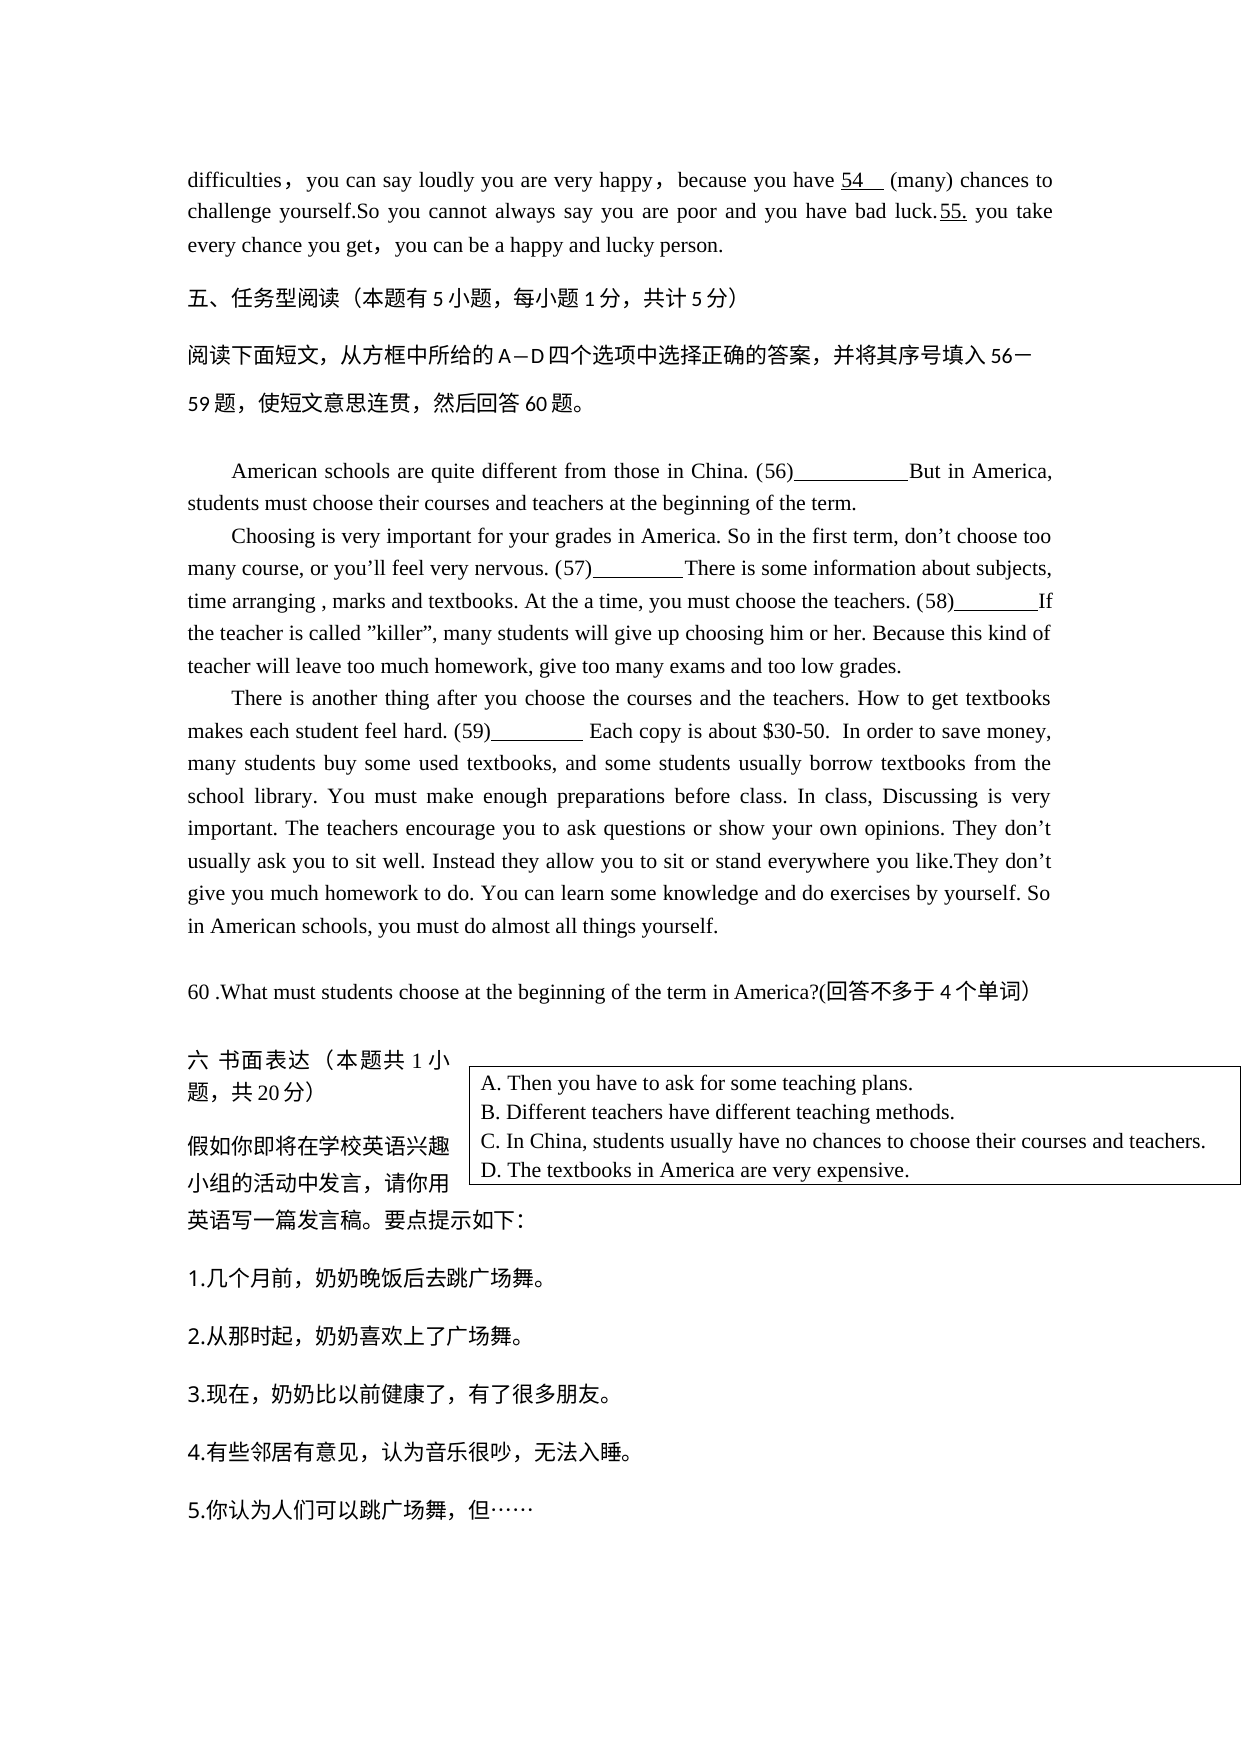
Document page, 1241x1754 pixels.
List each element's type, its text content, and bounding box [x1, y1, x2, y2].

text 五、任务型阅读（本题有5小题，每小题1分，共计5分） [187, 280, 1053, 313]
text 5.你认为人们可以跳广场舞，但…… [187, 1493, 1053, 1526]
text Choosing is very important for your grades in America. So in the first term, don’t choose too many course, or you’ll feel very nervous. (57) There is some information about subjects, time arranging , marks and textbooks. At the a time, you must choose the teachers. (58) If the teacher is called ”killer”, many students will give up choosing him or her. Because this kind of teacher will leave too much homework, give too many exams and too low grades. [187, 519, 1053, 682]
text 2.从那时起，奶奶喜欢上了广场舞。 [187, 1319, 1053, 1351]
text American schools are quite different from those in China. (56) But in America, students must choose their courses and teachers at the beginning of the term. [187, 454, 1053, 519]
table_header A. Then you have to ask for some teaching plans. B. Different teachers have different teaching methods. C. In China, students usually have no chances to choose their courses and teachers. D. The textbooks in America are very expensive. [470, 1067, 1240, 1184]
text 假如你即将在学校英语兴趣小组的活动中发言，请你用英语写一篇发言稿。要点提示如下： [187, 1128, 1053, 1235]
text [187, 162, 1053, 259]
text 1.几个月前，奶奶晚饭后去跳广场舞。 [187, 1261, 1053, 1293]
list 60 .What must students choose at the beginning of the term in America?(回答不多于4个单词） [187, 974, 1053, 1006]
text 4.有些邻居有意见，认为音乐很吵，无法入睡。 [187, 1435, 1053, 1467]
text 3.现在，奶奶比以前健康了，有了很多朋友。 [187, 1377, 1053, 1409]
text There is another thing after you choose the courses and the teachers. How to get textbooks makes each student feel hard. (59) Each copy is about $30-50. In order to save money, many students buy some used textbooks, and some students usually borrow textbooks from the school library. You must make enough preparations before class. In class, Discussing is very important. The teachers encourage you to ask questions or show your own opinions. They don’t usually ask you to sit well. Instead they allow you to sit or stand everywhere you like.They don’t give you much homework to do. You can learn some knowledge and do exercises by yourself. So in American schools, you must do almost all things yourself. [187, 682, 1053, 942]
text 阅读下面短文，从方框中所给的A―D四个选项中选择正确的答案，并将其序号填入56－59题，使短文意思连贯，然后回答60题。 [187, 338, 1053, 417]
text 六 书面表达（本题共1小题，共20分） [187, 1042, 1053, 1107]
